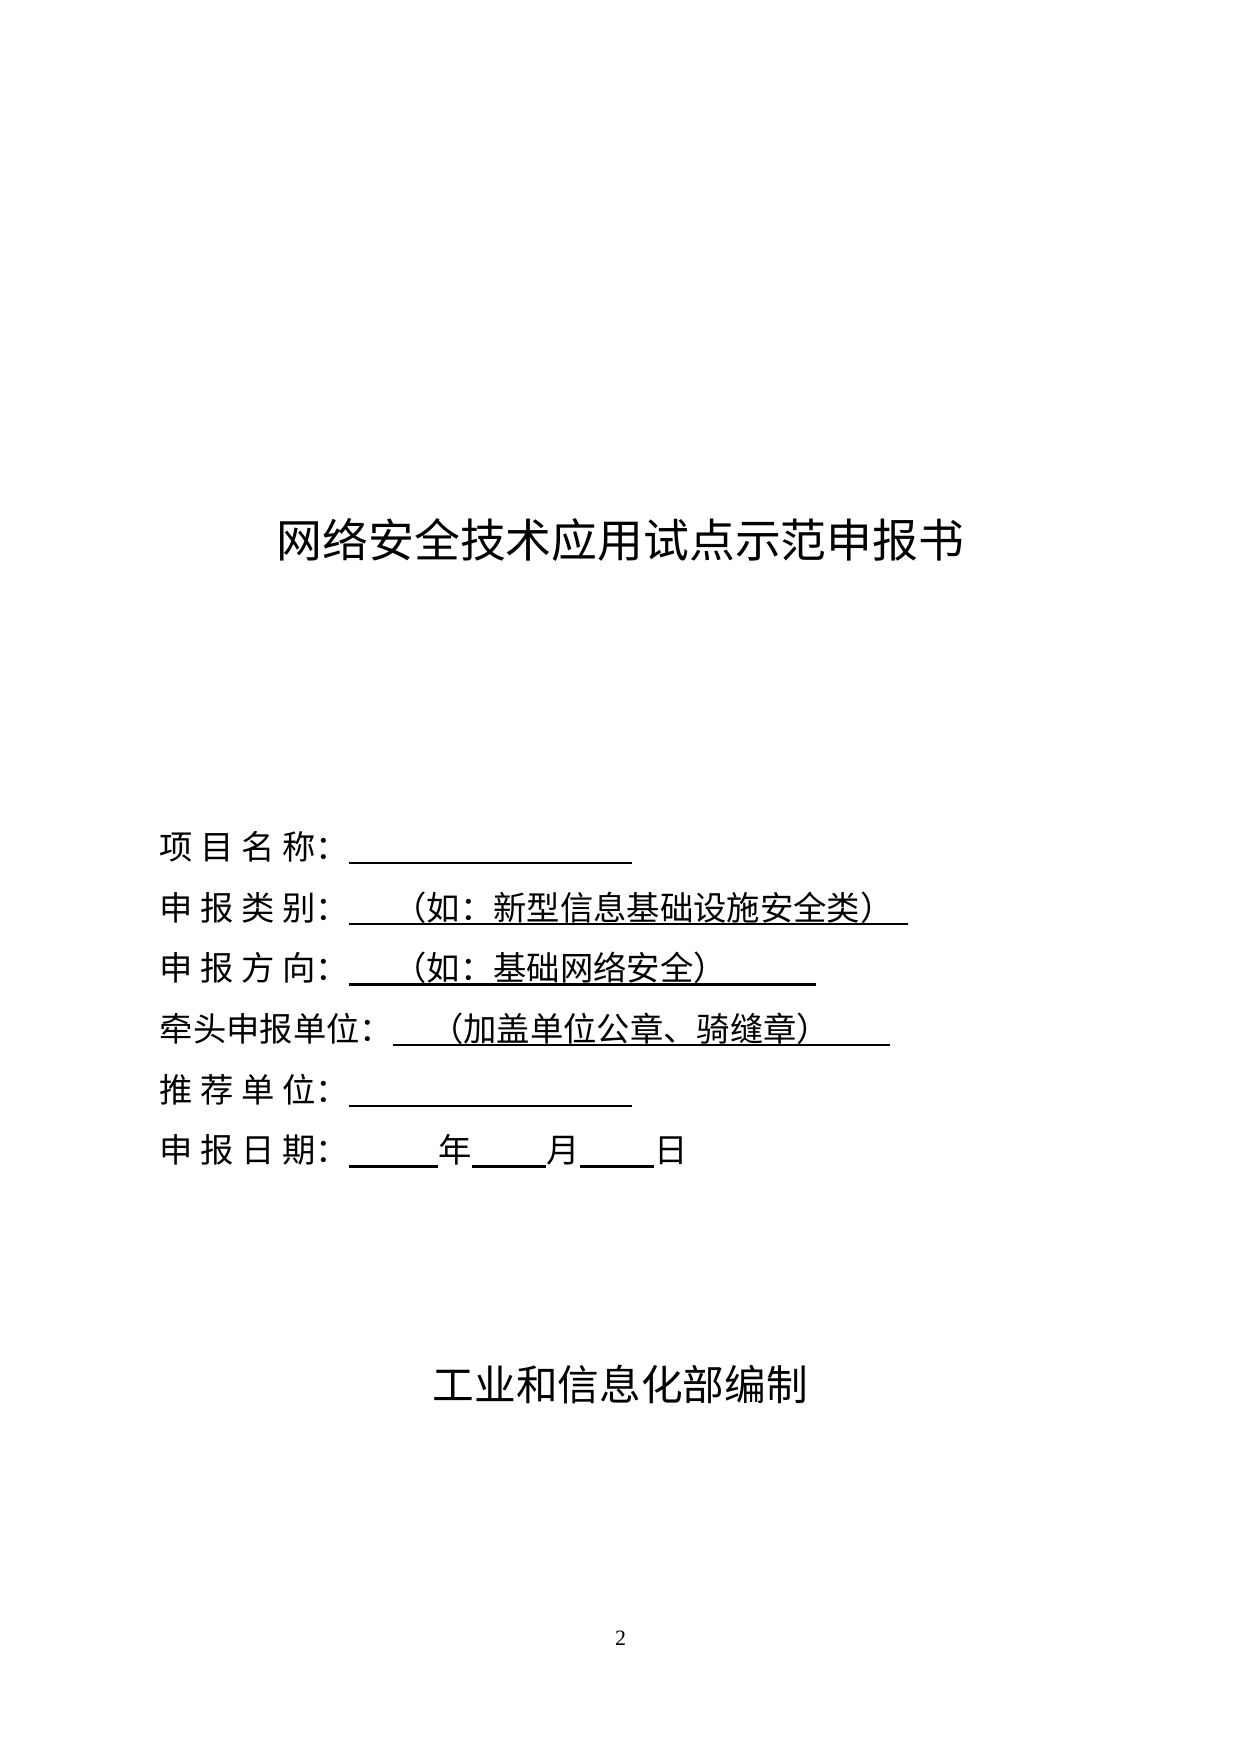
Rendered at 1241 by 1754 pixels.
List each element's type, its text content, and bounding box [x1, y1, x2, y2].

text 牵头申报单位： （加盖单位公章、骑缝章） [159, 1003, 1081, 1051]
text 推 荐 单 位： [159, 1063, 1081, 1112]
text 项 目 名 称： [159, 821, 1081, 869]
text 申 报 日 期： 年 月 日 [159, 1124, 1081, 1172]
text 工业和信息化部编制 [159, 1352, 1081, 1412]
text 申 报 类 别： （如：新型信息基础设施安全类） [159, 881, 1081, 929]
text 网络安全技术应用试点示范申报书 [159, 504, 1081, 571]
text 申 报 方 向： （如：基础网络安全） [159, 942, 1081, 990]
